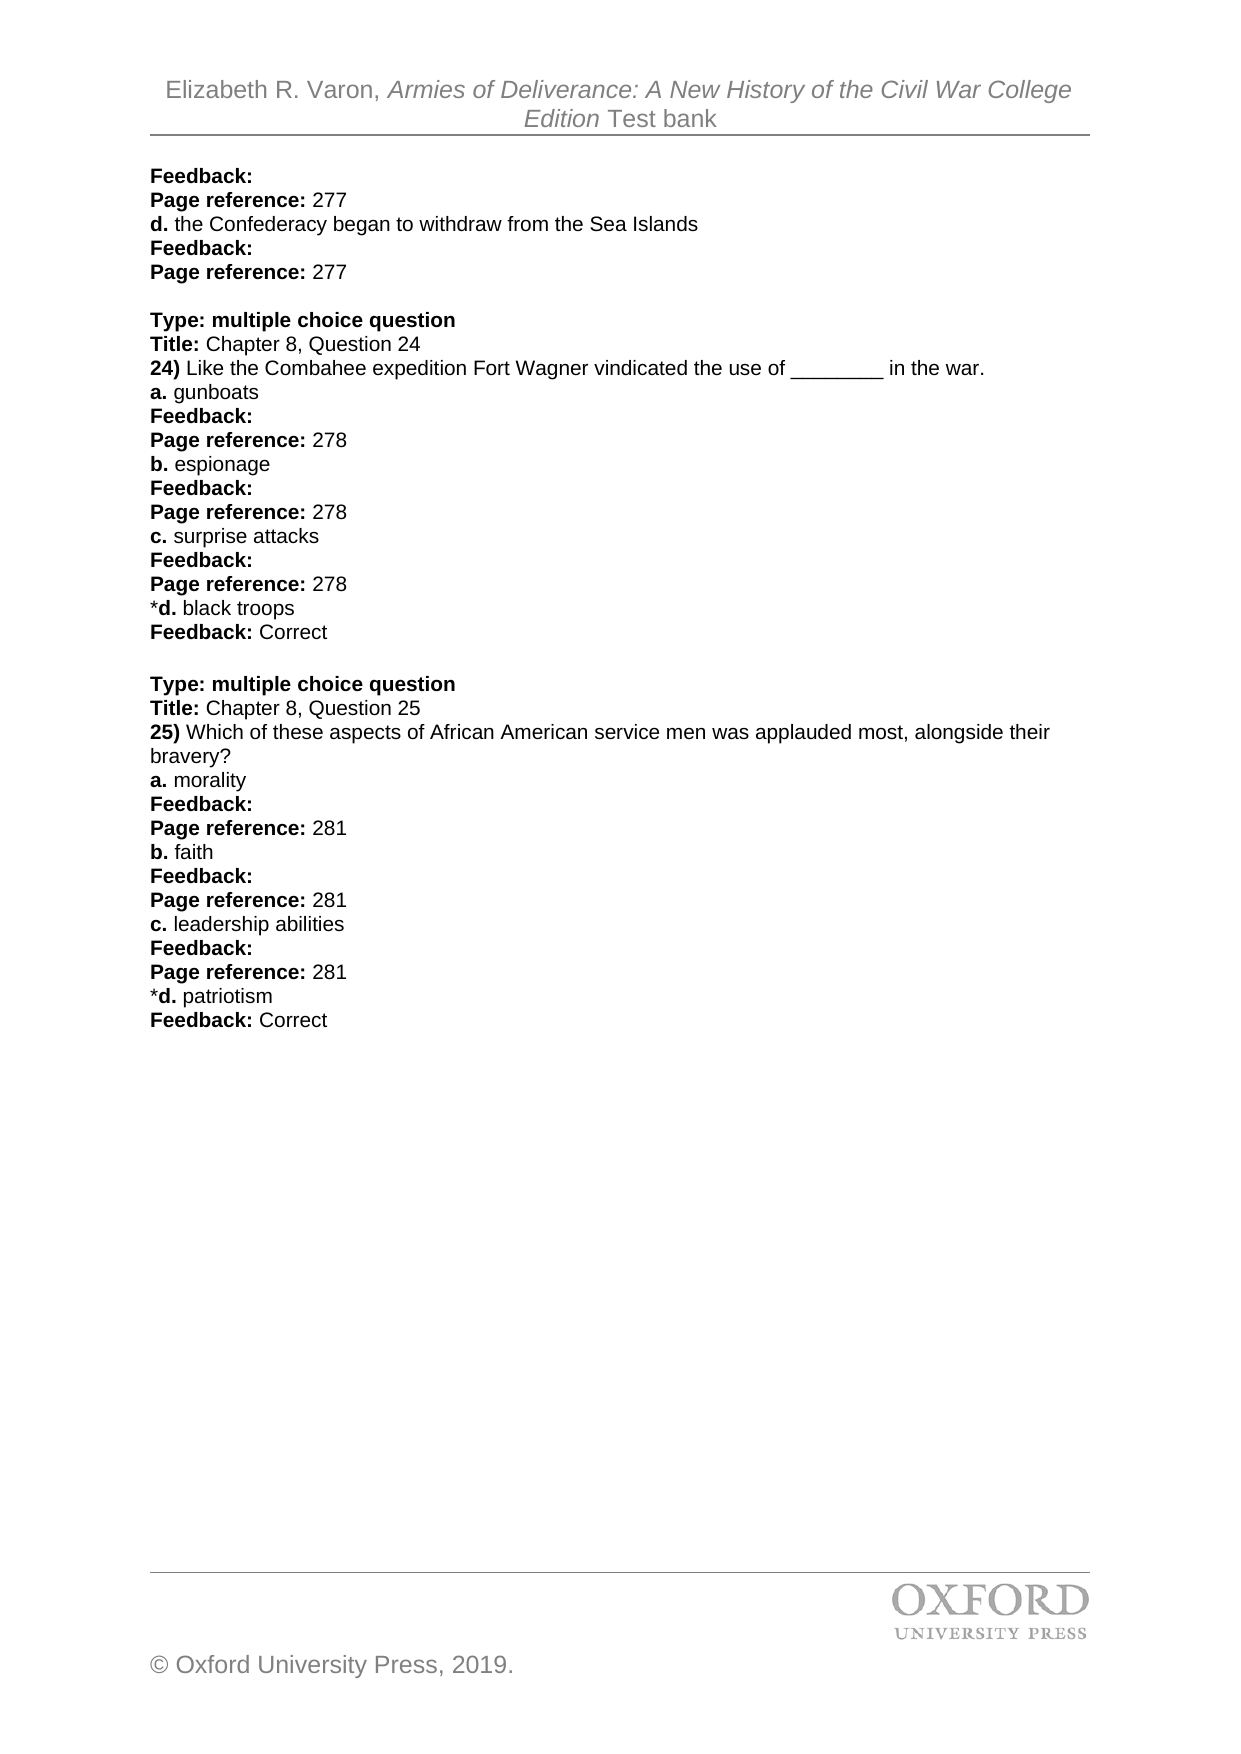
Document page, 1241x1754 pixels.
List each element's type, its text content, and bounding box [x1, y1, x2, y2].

text c. leadership abilities [150, 912, 1090, 936]
text Feedback: Page reference: 278 [150, 404, 1090, 452]
text Feedback: Page reference: 281 [150, 792, 1090, 840]
picture [890, 1575, 1091, 1651]
text Feedback: Page reference: 281 [150, 936, 1090, 984]
text Type: multiple choice question [150, 672, 1090, 696]
text Feedback: Page reference: 281 [150, 864, 1090, 912]
text b. espionage [150, 452, 1090, 476]
text Feedback: Page reference: 277 [150, 236, 1090, 284]
text Feedback: Page reference: 277 [150, 164, 1090, 212]
text 25) Which of these aspects of African American service men was applauded most, alongside their bravery? [150, 720, 1090, 768]
text *d. black troops [150, 596, 1090, 619]
text d. the Confederacy began to withdraw from the Sea Islands [150, 212, 1090, 236]
text *d. patriotism [150, 984, 1090, 1008]
text c. surprise attacks [150, 524, 1090, 548]
text a. morality [150, 768, 1090, 792]
text Feedback: Correct [150, 619, 1090, 672]
text Title: Chapter 8, Question 24 [150, 332, 1090, 356]
text Feedback: Page reference: 278 [150, 476, 1090, 524]
text Type: multiple choice question [150, 308, 1090, 332]
text 24) Like the Combahee expedition Fort Wagner vindicated the use of ________ in the war. [150, 356, 1090, 380]
text Title: Chapter 8, Question 25 [150, 696, 1090, 720]
text a. gunboats [150, 380, 1090, 404]
text Feedback: Page reference: 278 [150, 548, 1090, 596]
text Feedback: Correct [150, 1008, 1090, 1032]
text b. faith [150, 840, 1090, 864]
